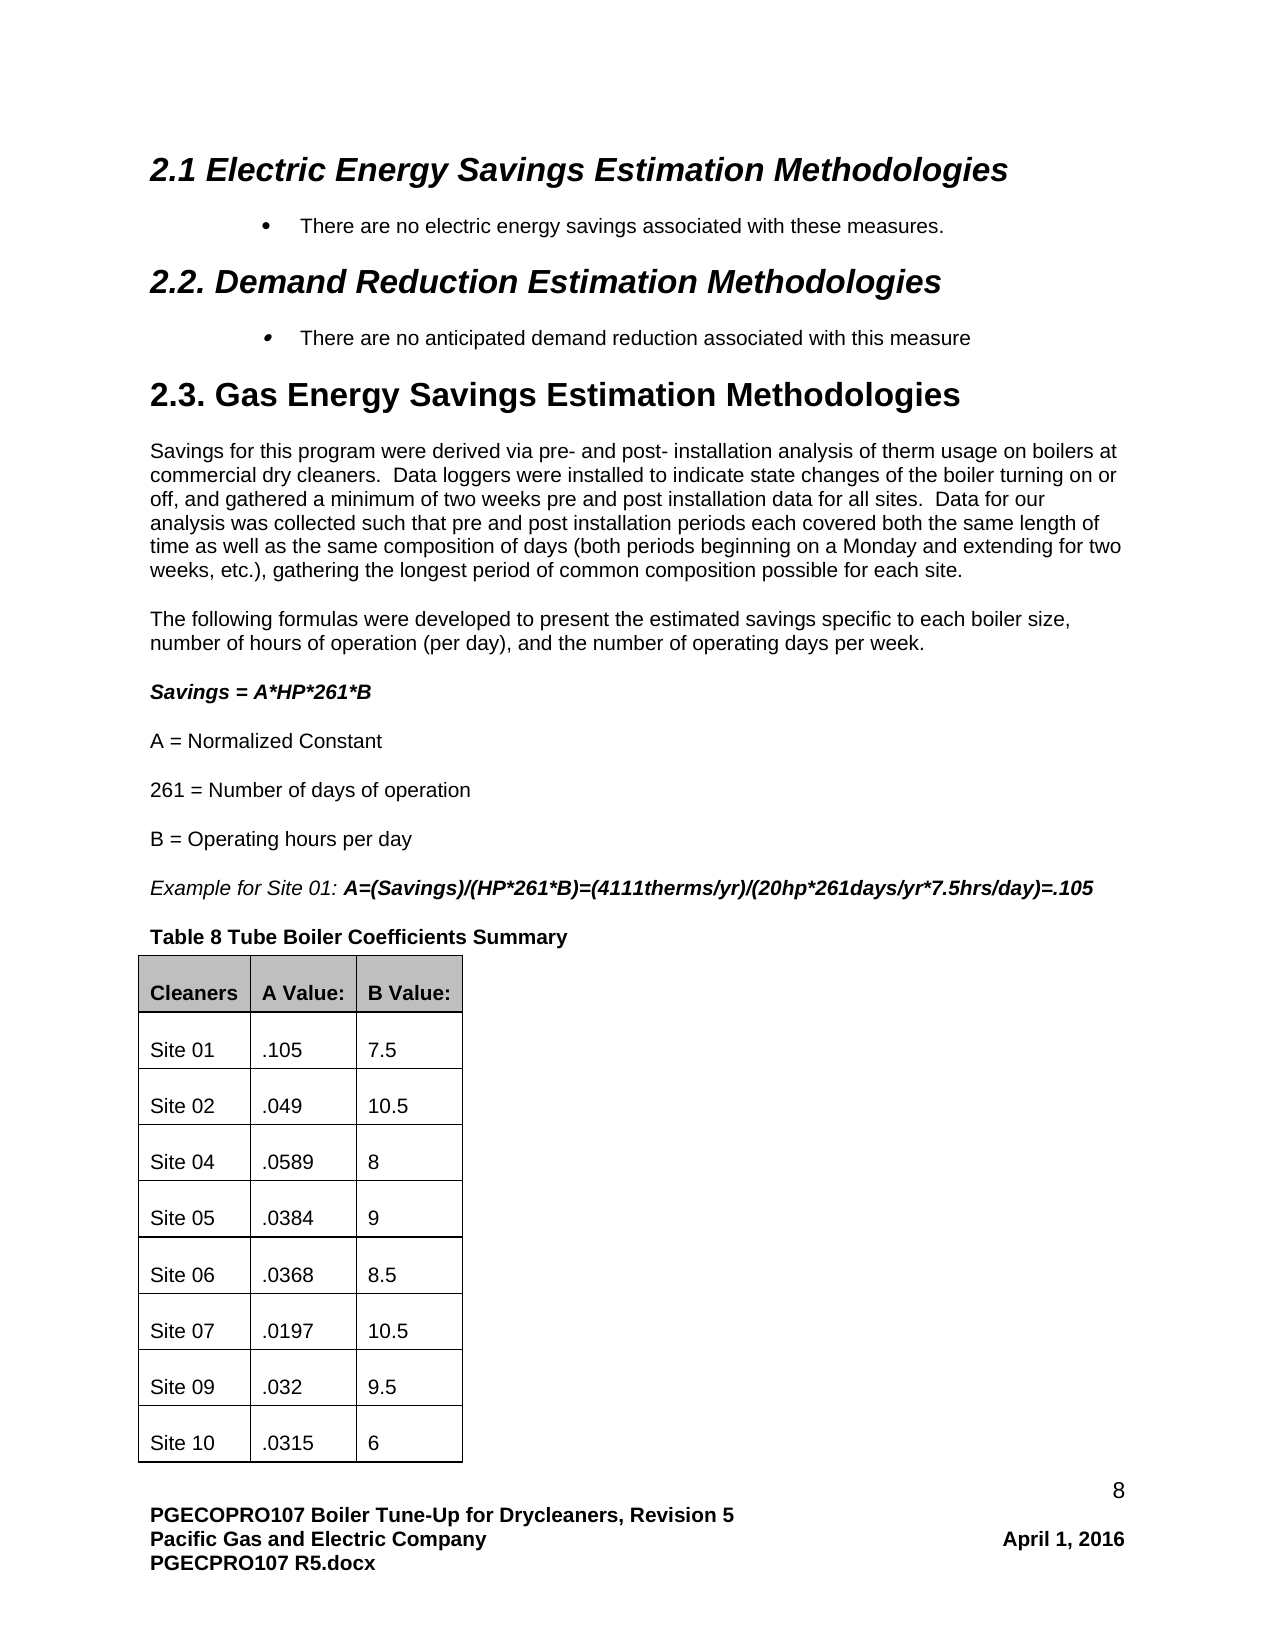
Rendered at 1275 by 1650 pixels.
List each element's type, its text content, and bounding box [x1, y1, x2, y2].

table_cell 10.5 [357, 1069, 462, 1124]
table_cell Site 10 [139, 1406, 250, 1461]
text Table 8 Tube Boiler Coefficients Summary [150, 925, 1125, 949]
list There are no anticipated demand reduction associated with this measure [262, 326, 1125, 350]
table_cell Site 05 [139, 1181, 250, 1236]
text The following formulas were developed to present the estimated savings specific to each boiler size, number of hours of operation (per day), and the number of operating days per week. [150, 607, 1125, 655]
table_cell 9 [357, 1181, 462, 1236]
table_cell Site 09 [139, 1350, 250, 1405]
text 2.2. Demand Reduction Estimation Methodologies [150, 262, 1125, 301]
text Example for Site 01: A=(Savings)/(HP*261*B)=(4111therms/yr)/(20hp*261days/yr*7.5hrs/day)=.105 [150, 876, 1125, 900]
text 261 = Number of days of operation [150, 778, 1125, 802]
table_cell Site 06 [139, 1238, 250, 1293]
table_cell 8 [357, 1125, 462, 1180]
table_cell .0197 [251, 1294, 356, 1349]
text 2.3. Gas Energy Savings Estimation Methodologies [150, 375, 1125, 413]
list There are no electric energy savings associated with these measures. [262, 213, 1125, 237]
table_cell 7.5 [357, 1013, 462, 1068]
table_cell 10.5 [357, 1294, 462, 1349]
text B = Operating hours per day [150, 827, 1125, 851]
table_cell .032 [251, 1350, 356, 1405]
table_cell .0368 [251, 1238, 356, 1293]
table_cell .105 [251, 1013, 356, 1068]
table_cell .0589 [251, 1125, 356, 1180]
text 2.1 Electric Energy Savings Estimation Methodologies [150, 150, 1125, 188]
text A = Normalized Constant [150, 729, 1125, 753]
table_cell 8.5 [357, 1238, 462, 1293]
table_cell Site 01 [139, 1013, 250, 1068]
table_cell .0384 [251, 1181, 356, 1236]
table_cell .0315 [251, 1406, 356, 1461]
table_cell Site 04 [139, 1125, 250, 1180]
table_cell Site 02 [139, 1069, 250, 1124]
text Savings = A*HP*261*B [150, 680, 1125, 704]
table_cell .049 [251, 1069, 356, 1124]
table_cell Site 07 [139, 1294, 250, 1349]
table_header B Value: [357, 956, 462, 1011]
table_cell 9.5 [357, 1350, 462, 1405]
table_header A Value: [251, 956, 356, 1011]
table_cell 6 [357, 1406, 462, 1461]
table_header Cleaners [139, 956, 250, 1011]
text Savings for this program were derived via pre- and post- installation analysis of therm usage on boilers at commercial dry cleaners. Data loggers were installed to indicate state changes of the boiler turning on or off, and gathered a minimum of two weeks pre and post installation data for all sites. Data for our analysis was collected such that pre and post installation periods each covered both the same length of time as well as the same composition of days (both periods beginning on a Monday and extending for two weeks, etc.), gathering the longest period of common composition possible for each site. [150, 438, 1125, 582]
